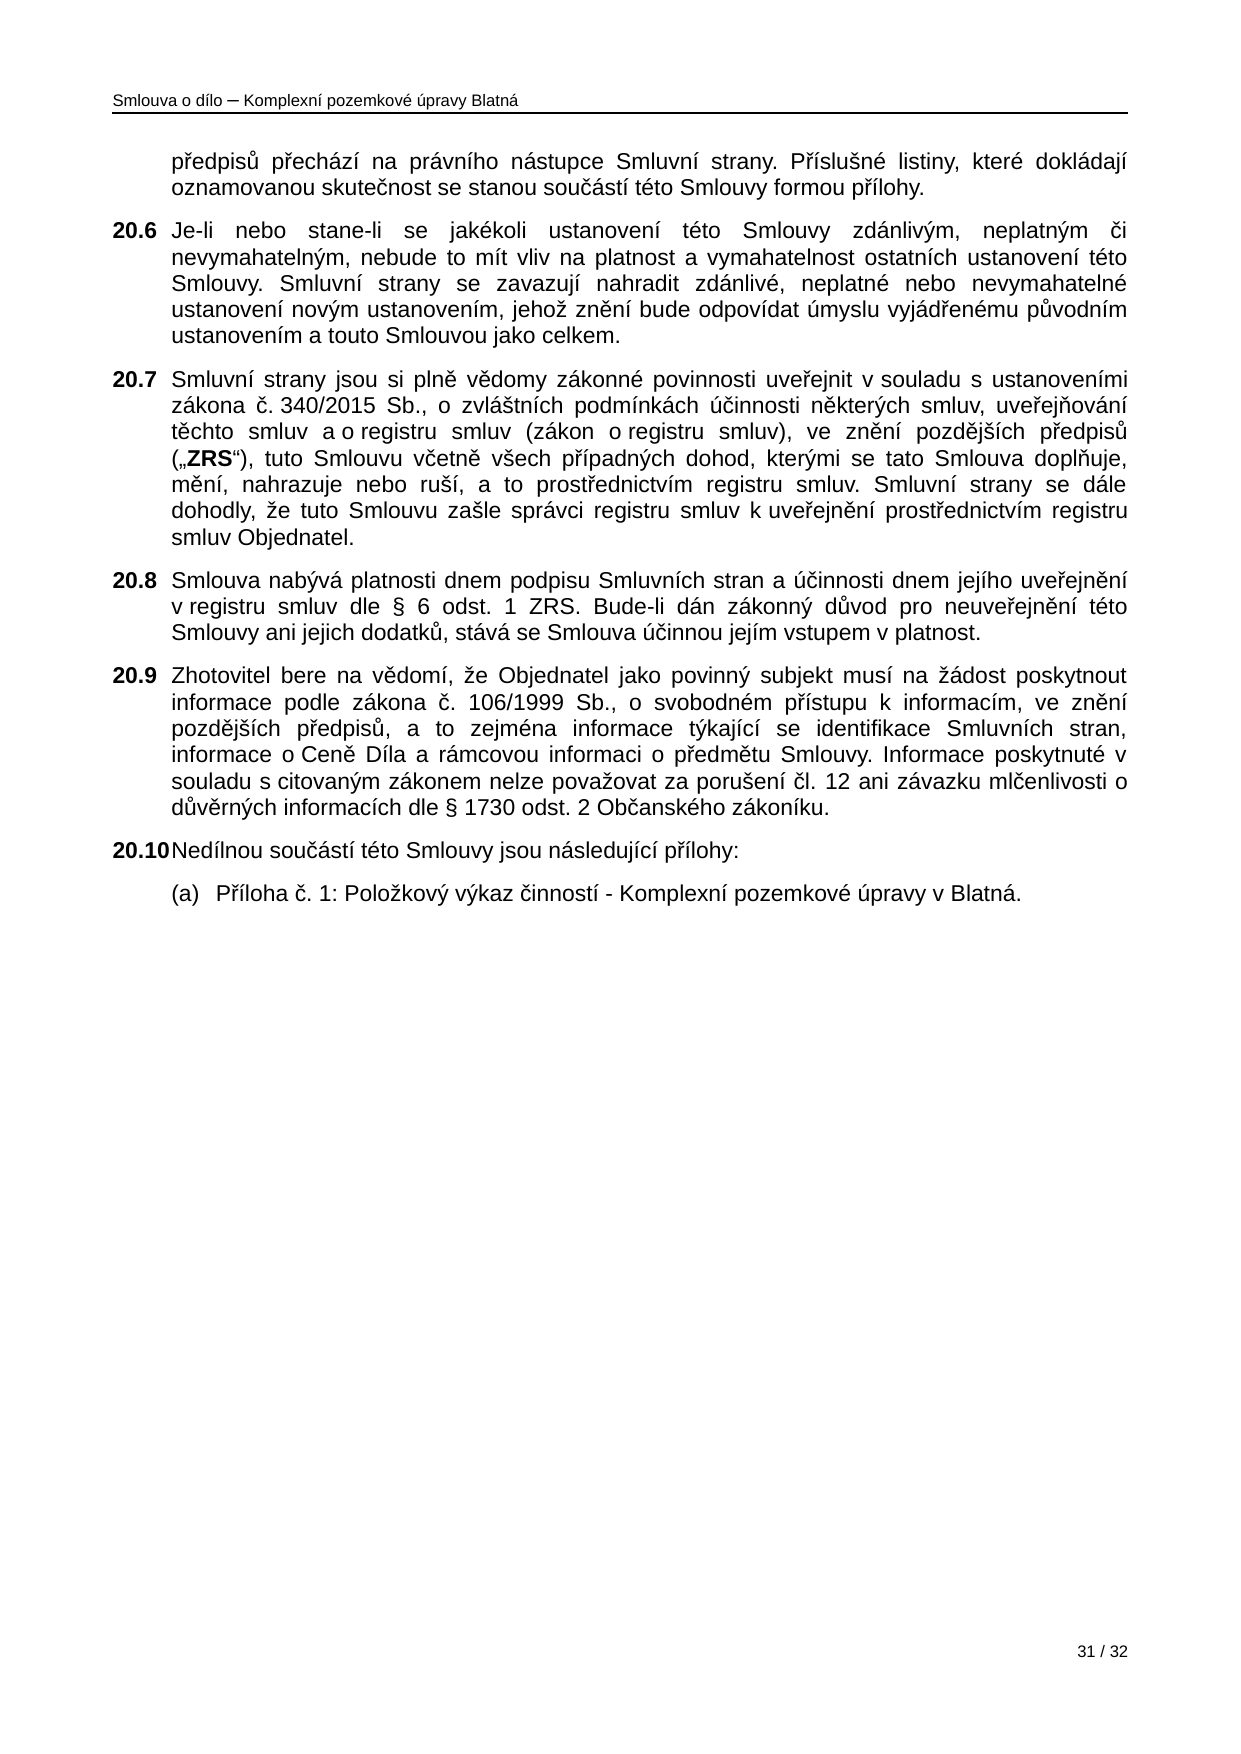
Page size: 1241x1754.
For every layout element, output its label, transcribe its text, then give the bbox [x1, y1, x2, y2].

text Smluvní strany jsou si plně vědomy zákonné povinnosti uveřejnit v souladu s ustanoveními zákona č. 340/2015 Sb., o zvláštních podmínkách účinnosti některých smluv, uveřejňování těchto smluv a o registru smluv (zákon o registru smluv), ve znění pozdějších předpisů („ZRS“), tuto Smlouvu včetně všech případných dohod, kterými se tato Smlouva doplňuje, mění, nahrazuje nebo ruší, a to prostřednictvím registru smluv. Smluvní strany se dále dohodly, že tuto Smlouvu zašle správci registru smluv k uveřejnění prostřednictvím registru smluv Objednatel. [112, 366, 1128, 550]
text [112, 148, 1128, 200]
text Zhotovitel bere na vědomí, že Objednatel jako povinný subjekt musí na žádost poskytnout informace podle zákona č. 106/1999 Sb., o svobodném přístupu k informacím, ve znění pozdějších předpisů, a to zejména informace týkající se identifikace Smluvních stran, informace o Ceně Díla a rámcovou informaci o předmětu Smlouvy. Informace poskytnuté v souladu s citovaným zákonem nelze považovat za porušení čl. 12 ani závazku mlčenlivosti o důvěrných informacích dle § 1730 odst. 2 Občanského zákoníku. [112, 662, 1128, 821]
list Příloha č. 1: Položkový výkaz činností - Komplexní pozemkové úpravy v Blatná. [171, 880, 1128, 907]
text Nedílnou součástí této Smlouvy jsou následující přílohy: [112, 837, 1128, 863]
text Je-li nebo stane-li se jakékoli ustanovení této Smlouvy zdánlivým, neplatným či nevymahatelným, nebude to mít vliv na platnost a vymahatelnost ostatních ustanovení této Smlouvy. Smluvní strany se zavazují nahradit zdánlivé, neplatné nebo nevymahatelné ustanovení novým ustanovením, jehož znění bude odpovídat úmyslu vyjádřenému původním ustanovením a touto Smlouvou jako celkem. [112, 217, 1128, 349]
text Smlouva nabývá platnosti dnem podpisu Smluvních stran a účinnosti dnem jejího uveřejnění v registru smluv dle § 6 odst. 1 ZRS. Bude-li dán zákonný důvod pro neuveřejnění této Smlouvy ani jejich dodatků, stává se Smlouva účinnou jejím vstupem v platnost. [112, 567, 1128, 646]
